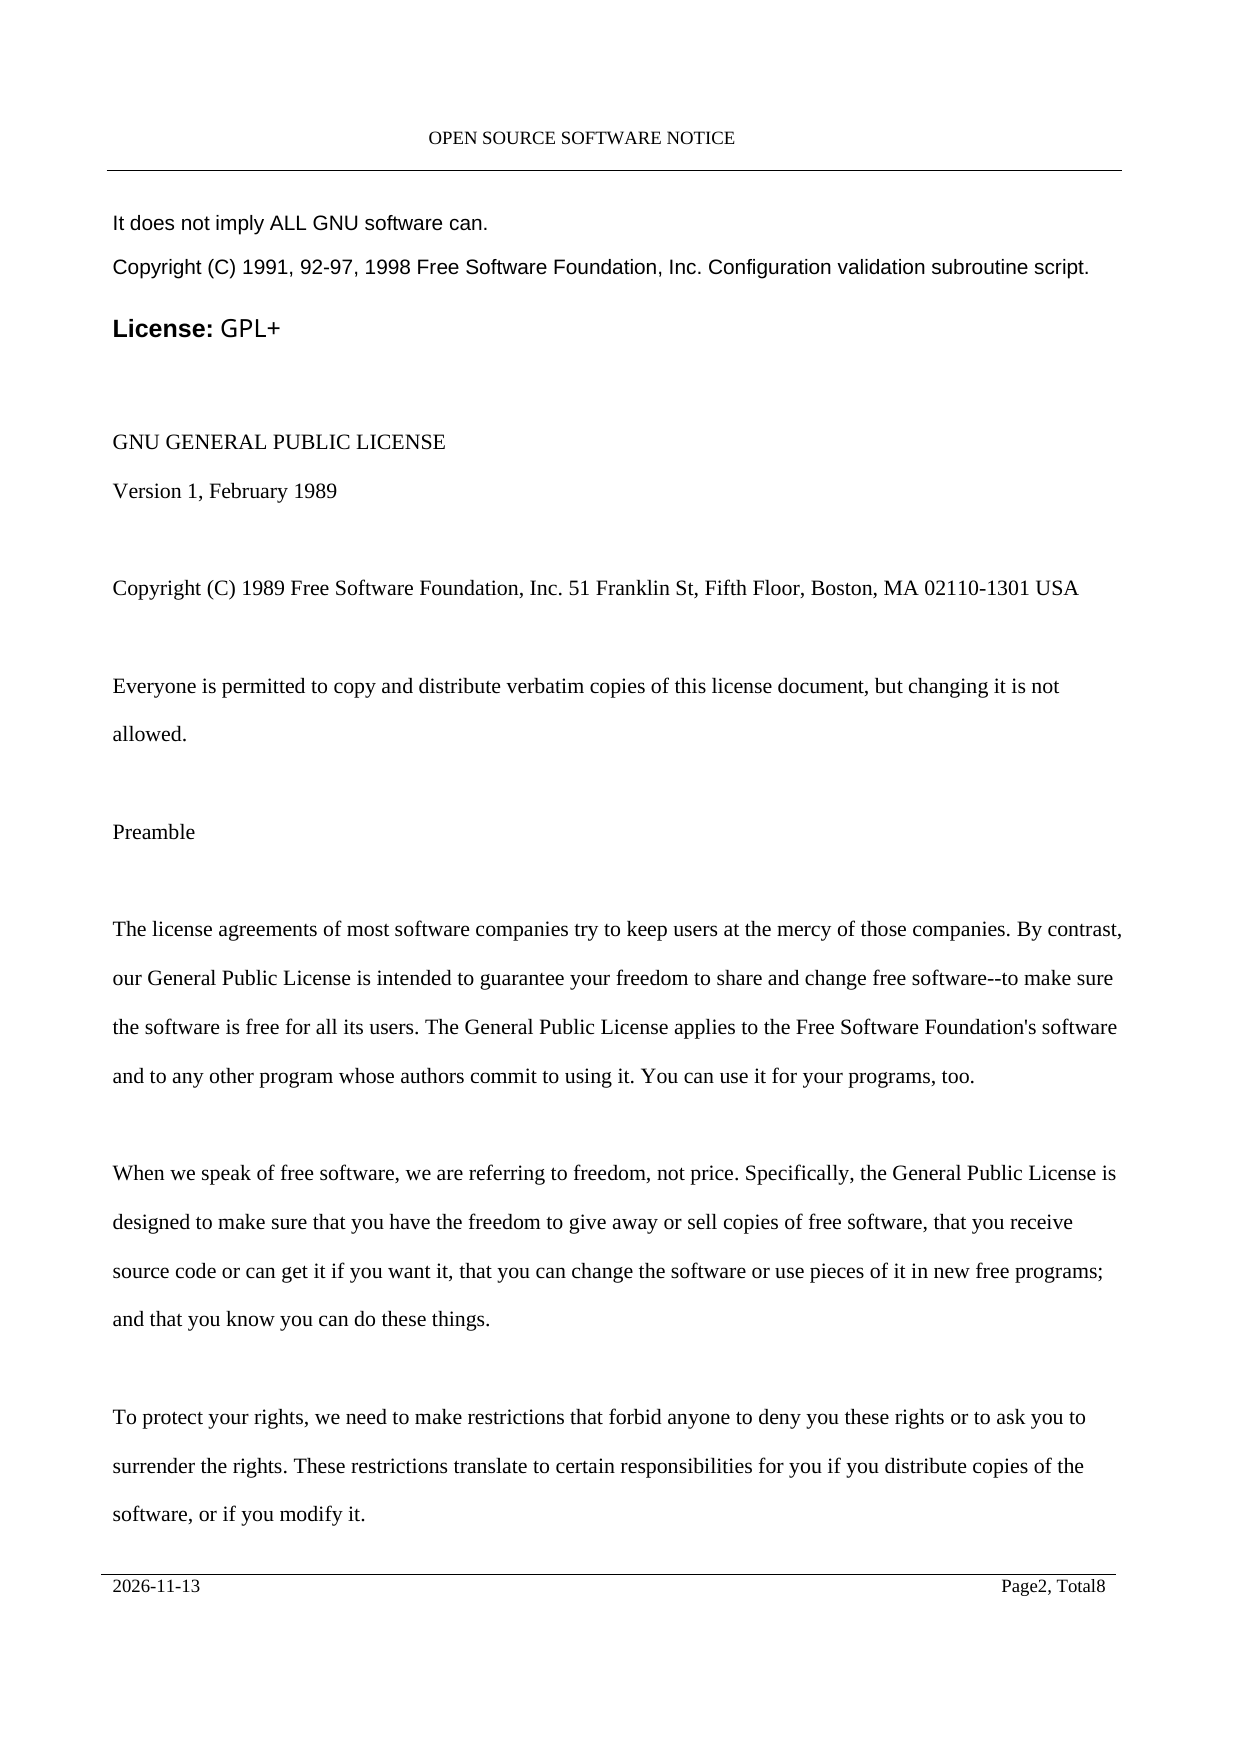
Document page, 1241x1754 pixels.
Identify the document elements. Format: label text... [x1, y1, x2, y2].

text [112, 206, 1128, 239]
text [112, 295, 1128, 1530]
text Copyright (C) 1991, 92-97, 1998 Free Software Foundation, Inc. Configuration validation subroutine script. [112, 251, 1128, 283]
